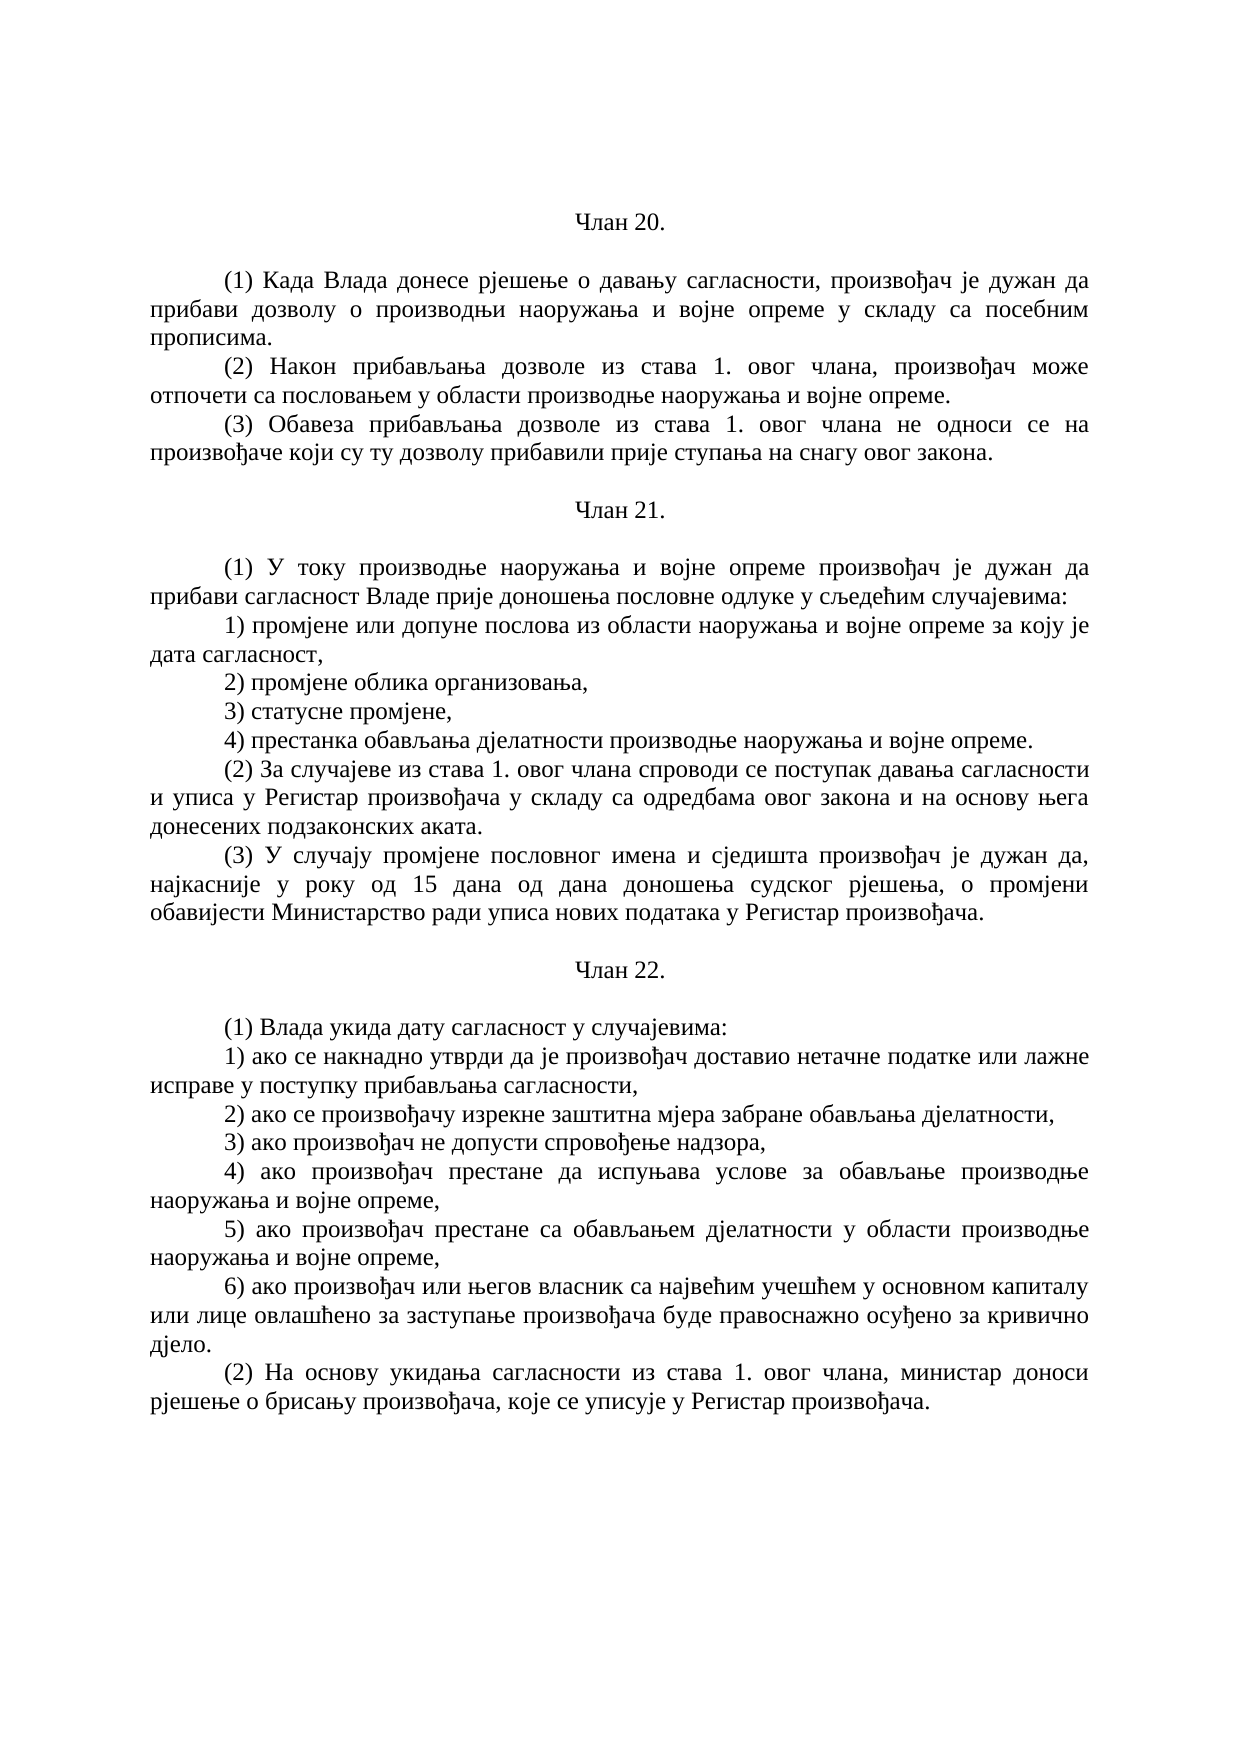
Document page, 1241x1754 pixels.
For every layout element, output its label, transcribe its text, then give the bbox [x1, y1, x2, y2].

text 6) ако произвођач или његов власник са највећим учешћем у основном капиталу или лице овлашћено за заступање произвођача буде правоснажно осуђено за кривично дјело. [150, 1271, 1090, 1357]
text (1) Када Влада донесе рјешење о давању сагласности, произвођач је дужан да прибави дозволу о производњи наоружања и војне опреме у складу са посебним прописима. [150, 265, 1090, 351]
text 2) ако се произвођачу изрекне заштитна мјера забране обављања дјелатности, [150, 1099, 1090, 1127]
text 4) ако произвођач престане да испуњава услове за обављање производње наоружања и војне опреме, [150, 1156, 1090, 1214]
text (1) Влада укида дату сагласност у случајевима: [150, 1012, 1090, 1041]
text Члан 20. [150, 207, 1090, 236]
text 3) ако произвођач не допусти спровођење надзора, [150, 1127, 1090, 1156]
text 2) промјене облика организовања, [150, 667, 1090, 696]
text (2) Након прибављања дозволе из става 1. овог члана, произвођач може отпочети са пословањем у области производње наоружања и војне опреме. [150, 351, 1090, 409]
text (3) Обавеза прибављања дозволе из става 1. овог члана не односи се на произвођаче који су ту дозволу прибавили прије ступања на снагу овог закона. [150, 409, 1090, 466]
text (3) У случају промјене пословног имена и сједишта произвођач је дужан да, најкасније у року од 15 дана од дана доношења судског рјешења, о промјени обавијести Министарство ради уписа нових података у Регистар произвођача. [150, 840, 1090, 926]
text Члан 22. [150, 955, 1090, 984]
text 1) ако се накнадно утврди да је произвођач доставио нетачне податке или лажне исправе у поступку прибављања сагласности, [150, 1041, 1090, 1099]
text 1) промјене или допуне послова из области наоружања и војне опреме за коју je дата сагласност, [150, 610, 1090, 667]
text 3) статусне промјене, [150, 696, 1090, 725]
text (2) На основу укидања сагласности из става 1. овог члана, министар доноси рјешење о брисању произвођача, које се уписује у Регистар произвођача. [150, 1357, 1090, 1415]
text 5) ако произвођач престане са обављањем дјелатности у области производње наоружања и војне опреме, [150, 1214, 1090, 1271]
text 4) престанка обављања дјелатности производње наоружања и војне опреме. [150, 725, 1090, 754]
text (1) У току производње наоружања и војне опреме произвођач је дужан да прибави сагласност Владе прије доношења пословне одлуке у сљедећим случајевима: [150, 552, 1090, 610]
text (2) За случајеве из става 1. овог члана спроводи се поступак давања сагласности и уписа у Регистар произвођача у складу са одредбама овог закона и на основу њега донесених подзаконских аката. [150, 754, 1090, 840]
text Члан 21. [150, 495, 1090, 524]
